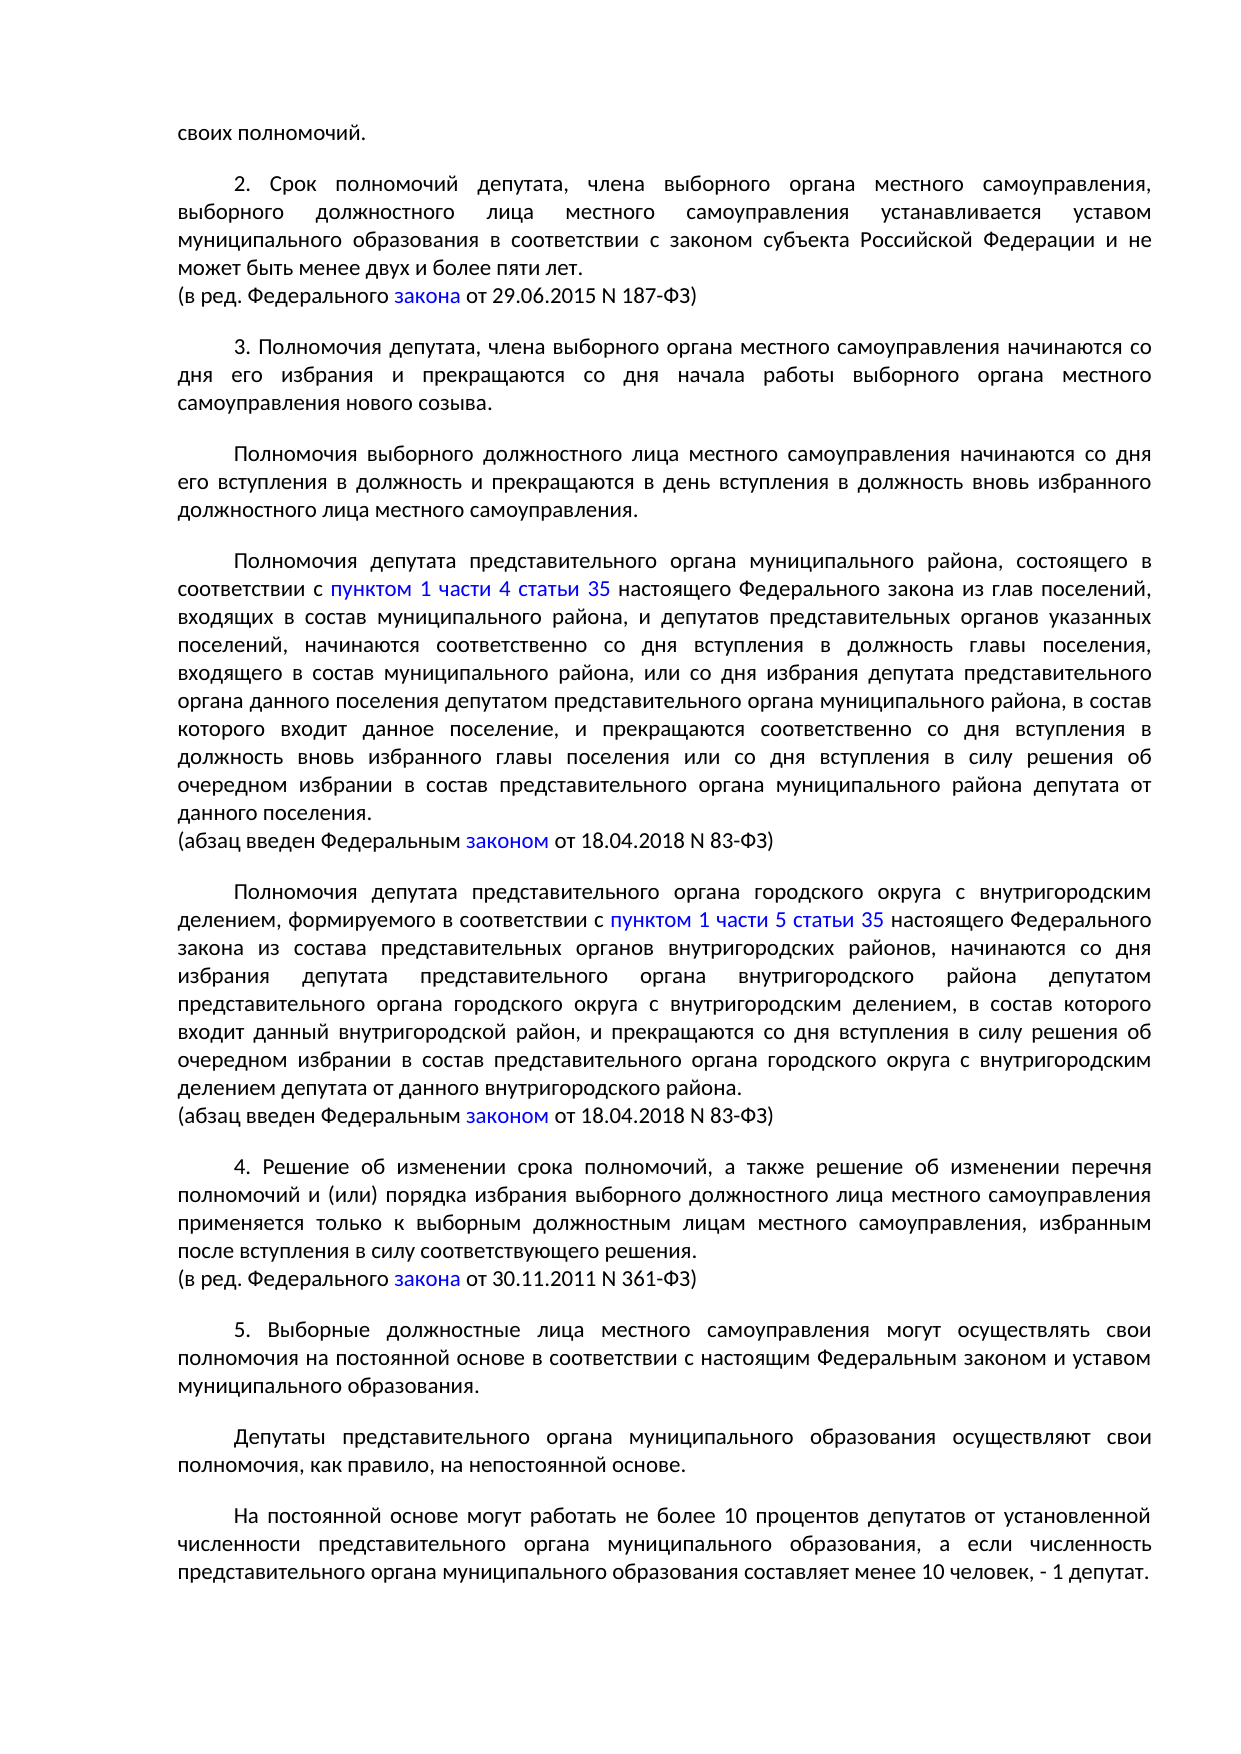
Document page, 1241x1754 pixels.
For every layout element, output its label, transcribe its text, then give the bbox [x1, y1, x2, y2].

text 4. Решение об изменении срока полномочий, а также решение об изменении перечня полномочий и (или) порядка избрания выборного должностного лица местного самоуправления применяется только к выборным должностным лицам местного самоуправления, избранным после вступления в силу соответствующего решения. [177, 1152, 1152, 1264]
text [177, 118, 1152, 146]
text 5. Выборные должностные лица местного самоуправления могут осуществлять свои полномочия на постоянной основе в соответствии с настоящим Федеральным законом и уставом муниципального образования. [177, 1315, 1152, 1399]
text (в ред. Федерального закона от 30.11.2011 N 361-ФЗ) [177, 1264, 1152, 1292]
text На постоянной основе могут работать не более 10 процентов депутатов от установленной численности представительного органа муниципального образования, а если численность представительного органа муниципального образования составляет менее 10 человек, - 1 депутат. [177, 1501, 1152, 1585]
text (абзац введен Федеральным законом от 18.04.2018 N 83-ФЗ) [177, 826, 1152, 854]
text Депутаты представительного органа муниципального образования осуществляют свои полномочия, как правило, на непостоянной основе. [177, 1422, 1152, 1478]
text 3. Полномочия депутата, члена выборного органа местного самоуправления начинаются со дня его избрания и прекращаются со дня начала работы выборного органа местного самоуправления нового созыва. [177, 332, 1152, 416]
text Полномочия депутата представительного органа муниципального района, состоящего в соответствии с пунктом 1 части 4 статьи 35 настоящего Федерального закона из глав поселений, входящих в состав муниципального района, и депутатов представительных органов указанных поселений, начинаются соответственно со дня вступления в должность главы поселения, входящего в состав муниципального района, или со дня избрания депутата представительного органа данного поселения депутатом представительного органа муниципального района, в состав которого входит данное поселение, и прекращаются соответственно со дня вступления в должность вновь избранного главы поселения или со дня вступления в силу решения об очередном избрании в состав представительного органа муниципального района депутата от данного поселения. [177, 546, 1152, 826]
text (абзац введен Федеральным законом от 18.04.2018 N 83-ФЗ) [177, 1101, 1152, 1129]
text (в ред. Федерального закона от 29.06.2015 N 187-ФЗ) [177, 281, 1152, 309]
text Полномочия депутата представительного органа городского округа с внутригородским делением, формируемого в соответствии с пунктом 1 части 5 статьи 35 настоящего Федерального закона из состава представительных органов внутригородских районов, начинаются со дня избрания депутата представительного органа внутригородского района депутатом представительного органа городского округа с внутригородским делением, в состав которого входит данный внутригородской район, и прекращаются со дня вступления в силу решения об очередном избрании в состав представительного органа городского округа с внутригородским делением депутата от данного внутригородского района. [177, 877, 1152, 1101]
text 2. Срок полномочий депутата, члена выборного органа местного самоуправления, выборного должностного лица местного самоуправления устанавливается уставом муниципального образования в соответствии с законом субъекта Российской Федерации и не может быть менее двух и более пяти лет. [177, 169, 1152, 281]
text Полномочия выборного должностного лица местного самоуправления начинаются со дня его вступления в должность и прекращаются в день вступления в должность вновь избранного должностного лица местного самоуправления. [177, 439, 1152, 523]
